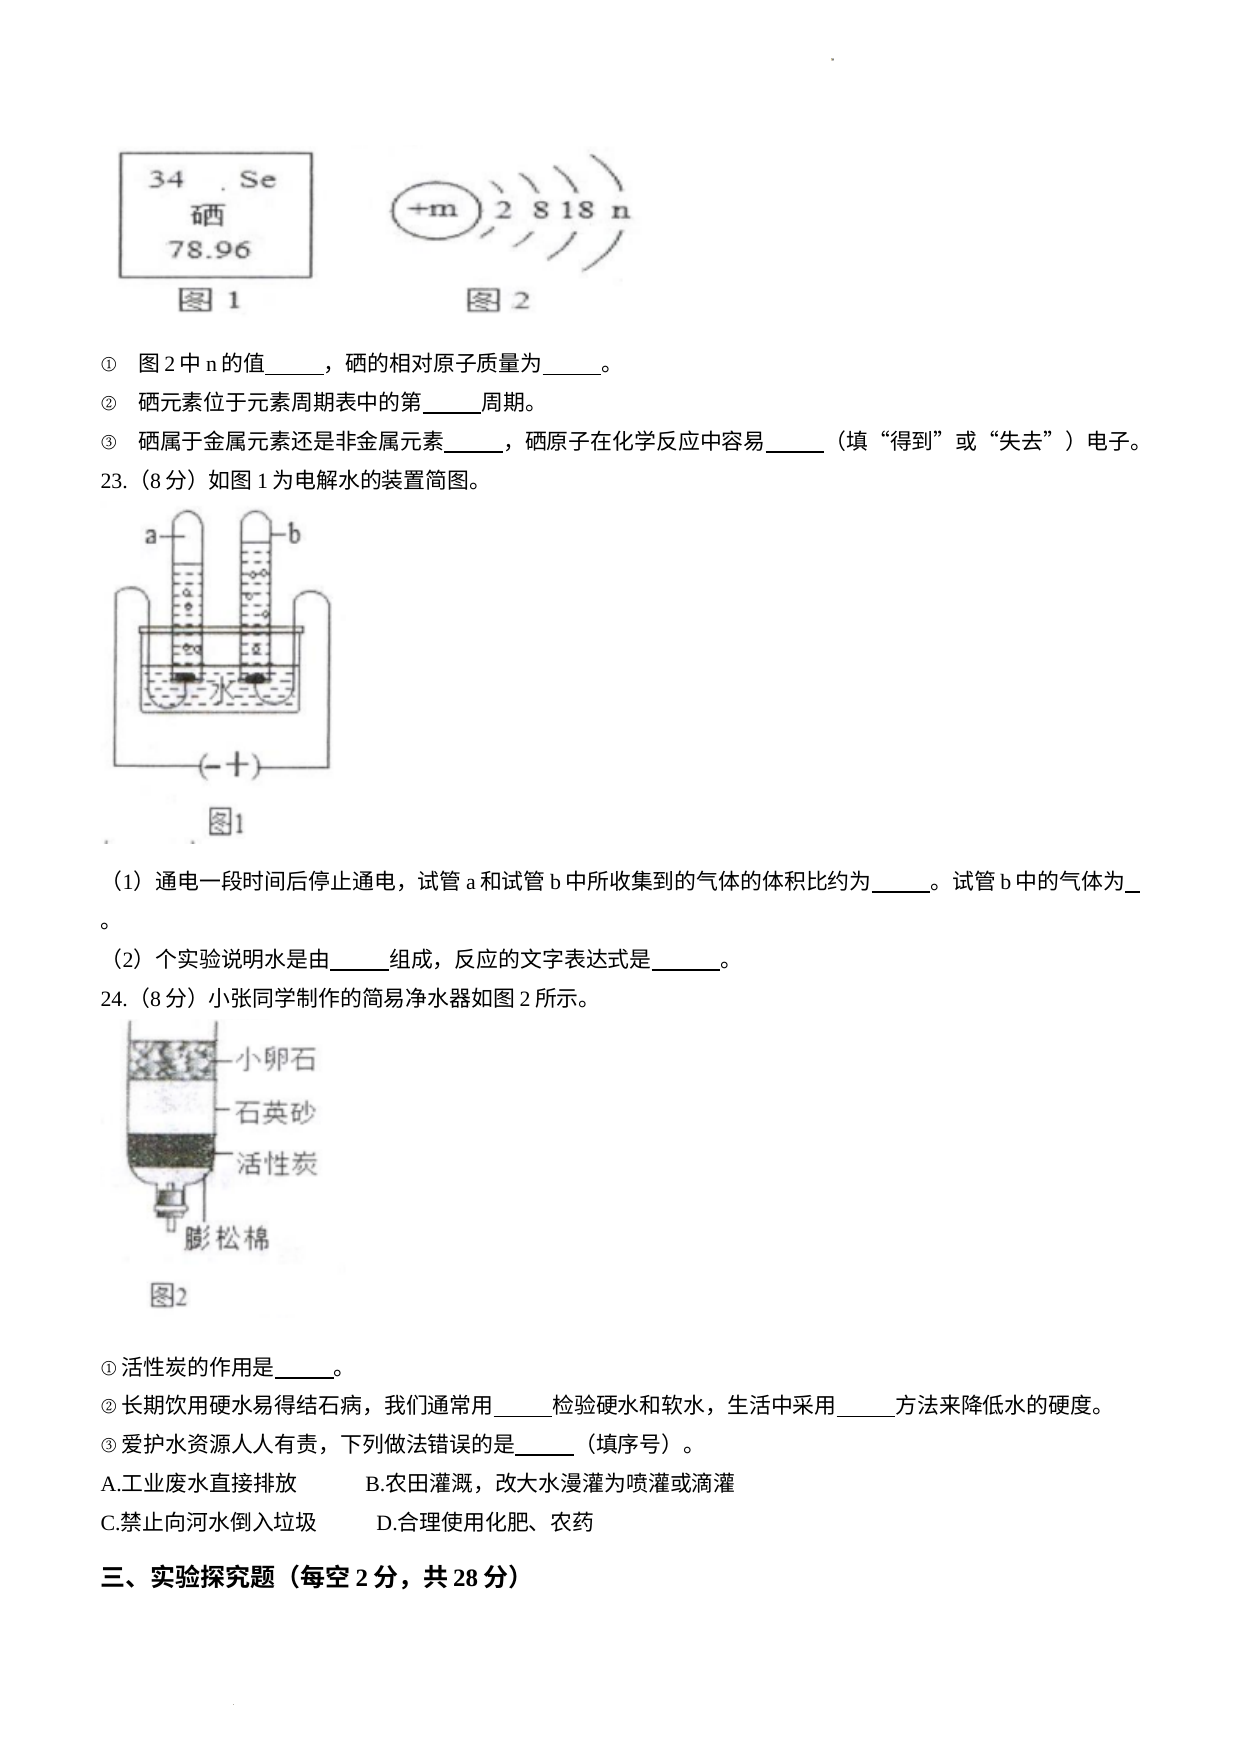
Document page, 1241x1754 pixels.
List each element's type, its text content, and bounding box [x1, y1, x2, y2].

text ③爱护水资源人人有责，下列做法错误的是 （填序号）。 [100, 1427, 1140, 1459]
text ①活性炭的作用是 。 [100, 1349, 1140, 1382]
picture [100, 145, 654, 318]
text （2）个实验说明水是由 组成，反应的文字表达式是 。 [100, 942, 1140, 974]
list 硒属于金属元素还是非金属元素 ，硒原子在化学反应中容易 （填“得到”或“失去”）电子。 [100, 423, 1140, 456]
text C.禁止向河水倒入垃圾 D.合理使用化肥、农药 [100, 1504, 1140, 1537]
list 硒元素位于元素周期表中的第 周期。 [100, 385, 1140, 417]
text 24.（8分）小张同学制作的简易净水器如图2所示。 [100, 980, 1140, 1013]
text （1）通电一段时间后停止通电，试管a和试管b中所收集到的气体的体积比约为 。试管b中的气体为 。 [100, 864, 1140, 935]
text A.工业废水直接排放 B.农田灌溉，改大水漫灌为喷灌或滴灌 [100, 1466, 1140, 1498]
text 三、实验探究题（每空2分，共28分） [100, 1543, 1140, 1608]
text 23.（8分）如图1为电解水的装置简图。 [100, 462, 1140, 495]
picture [100, 1019, 346, 1318]
picture [100, 501, 349, 844]
list 图2中n的值 ，硒的相对原子质量为 。 [100, 346, 1140, 378]
text ②长期饮用硬水易得结石病，我们通常用 检验硬水和软水，生活中采用 方法来降低水的硬度。 [100, 1388, 1140, 1421]
